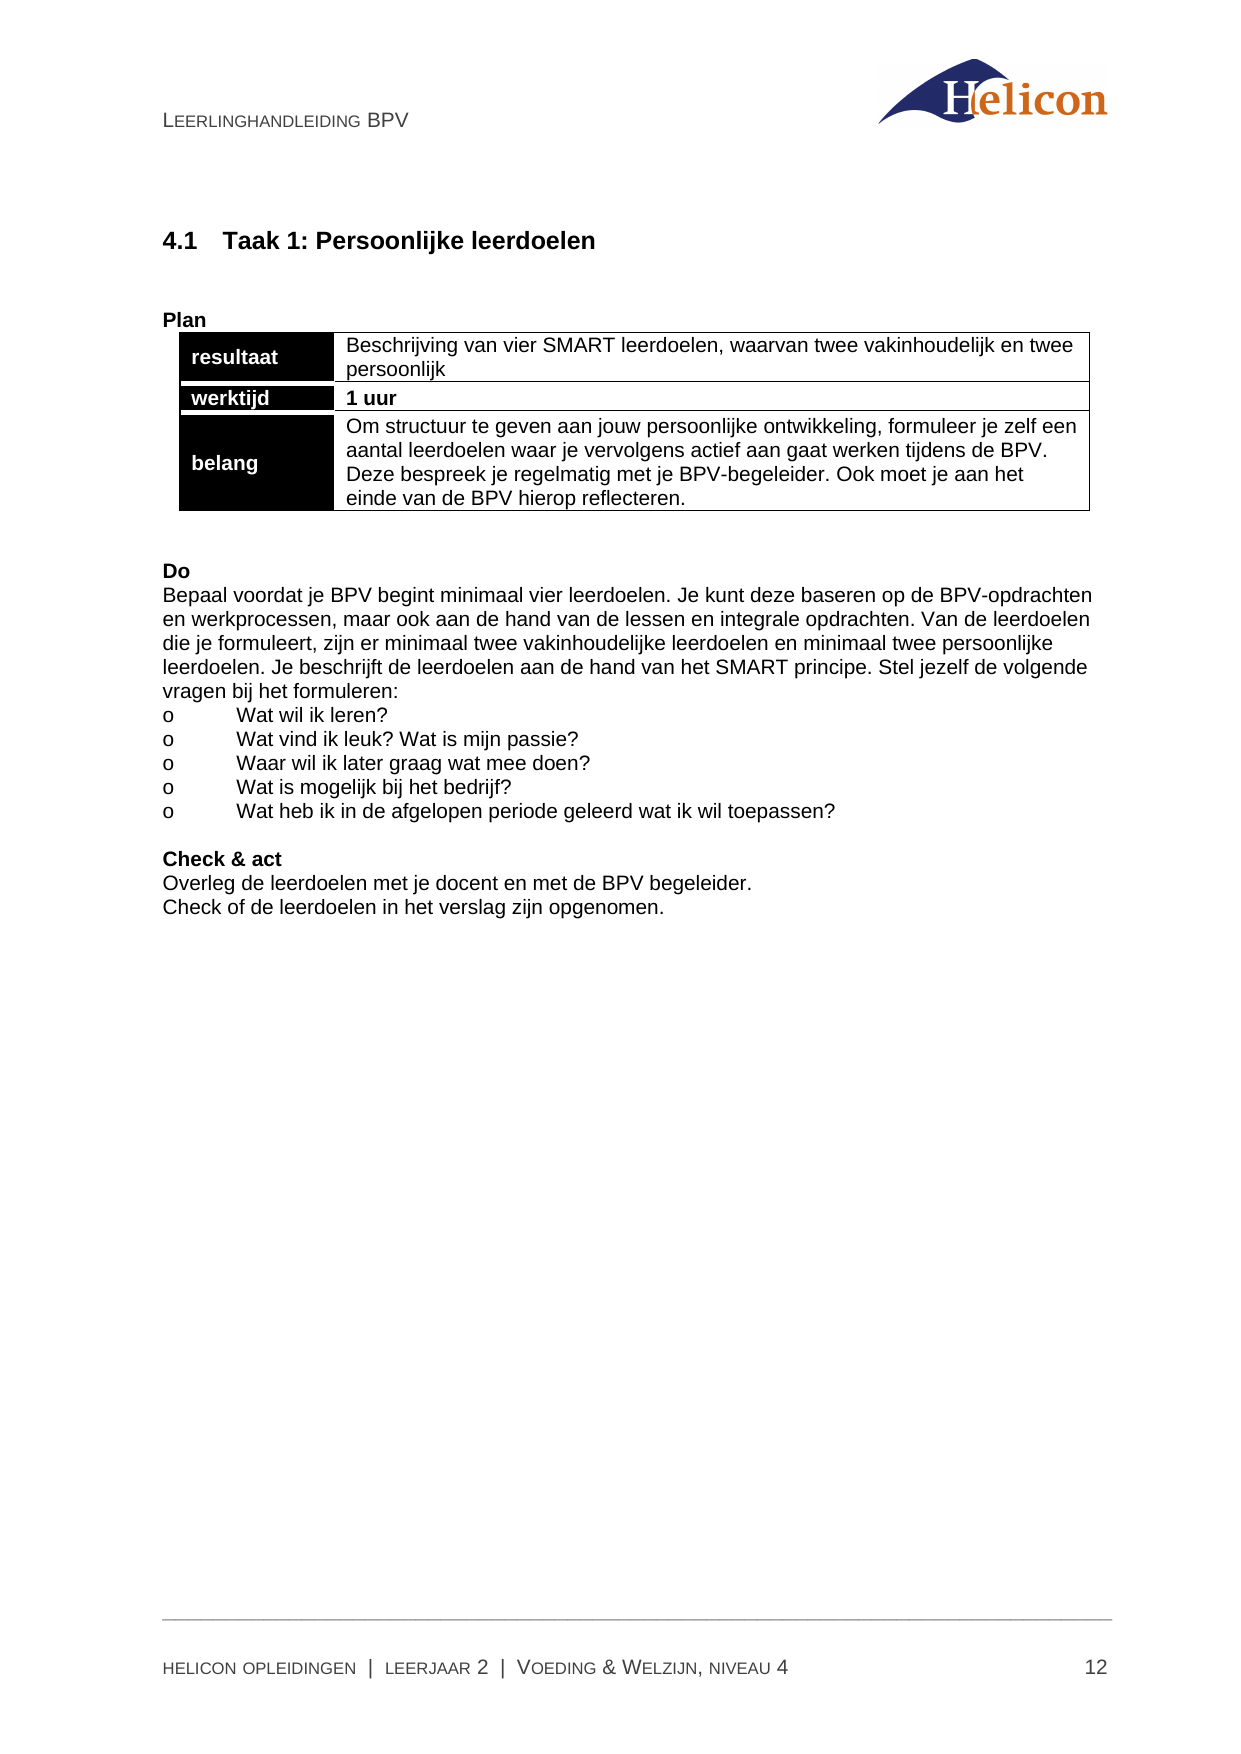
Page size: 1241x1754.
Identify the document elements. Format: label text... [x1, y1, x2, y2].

subtitle Taak 1: Persoonlijke leerdoelen [162, 226, 1126, 255]
text o Wat vind ik leuk? Wat is mijn passie? [162, 727, 1111, 751]
text o Wat is mogelijk bij het bedrijf? [162, 775, 1111, 799]
picture [878, 59, 1108, 128]
table_header resultaat [181, 333, 334, 381]
table_cell werktijd [181, 386, 334, 410]
text Check of de leerdoelen in het verslag zijn opgenomen. [162, 894, 1111, 918]
text o Waar wil ik later graag wat mee doen? [162, 751, 1111, 775]
text o Wat heb ik in de afgelopen periode geleerd wat ik wil toepassen? [162, 799, 1111, 823]
table_cell Om structuur te geven aan jouw persoonlijke ontwikkeling, formuleer je zelf een aantal leerdoelen waar je vervolgens actief aan gaat werken tijdens de BPV. Deze bespreek je regelmatig met je BPV-begeleider. Ook moet je aan het einde van de BPV hierop reflecteren. [335, 411, 1089, 510]
table_header Beschrijving van vier SMART leerdoelen, waarvan twee vakinhoudelijk en twee persoonlijk [335, 333, 1089, 381]
text Check & act [162, 847, 1111, 871]
text Do [162, 559, 1111, 583]
text o Wat wil ik leren? [162, 703, 1111, 727]
text Plan [162, 308, 1111, 332]
text Bepaal voordat je BPV begint minimaal vier leerdoelen. Je kunt deze baseren op de BPV-opdrachten en werkprocessen, maar ook aan de hand van de lessen en integrale opdrachten. Van de leerdoelen die je formuleert, zijn er minimaal twee vakinhoudelijke leerdoelen en minimaal twee persoonlijke leerdoelen. Je beschrijft de leerdoelen aan de hand van het SMART principe. Stel jezelf de volgende vragen bij het formuleren: [162, 583, 1111, 703]
table_cell belang [181, 415, 334, 510]
text Overleg de leerdoelen met je docent en met de BPV begeleider. [162, 871, 1111, 894]
table_cell 1 uur [335, 382, 1089, 410]
